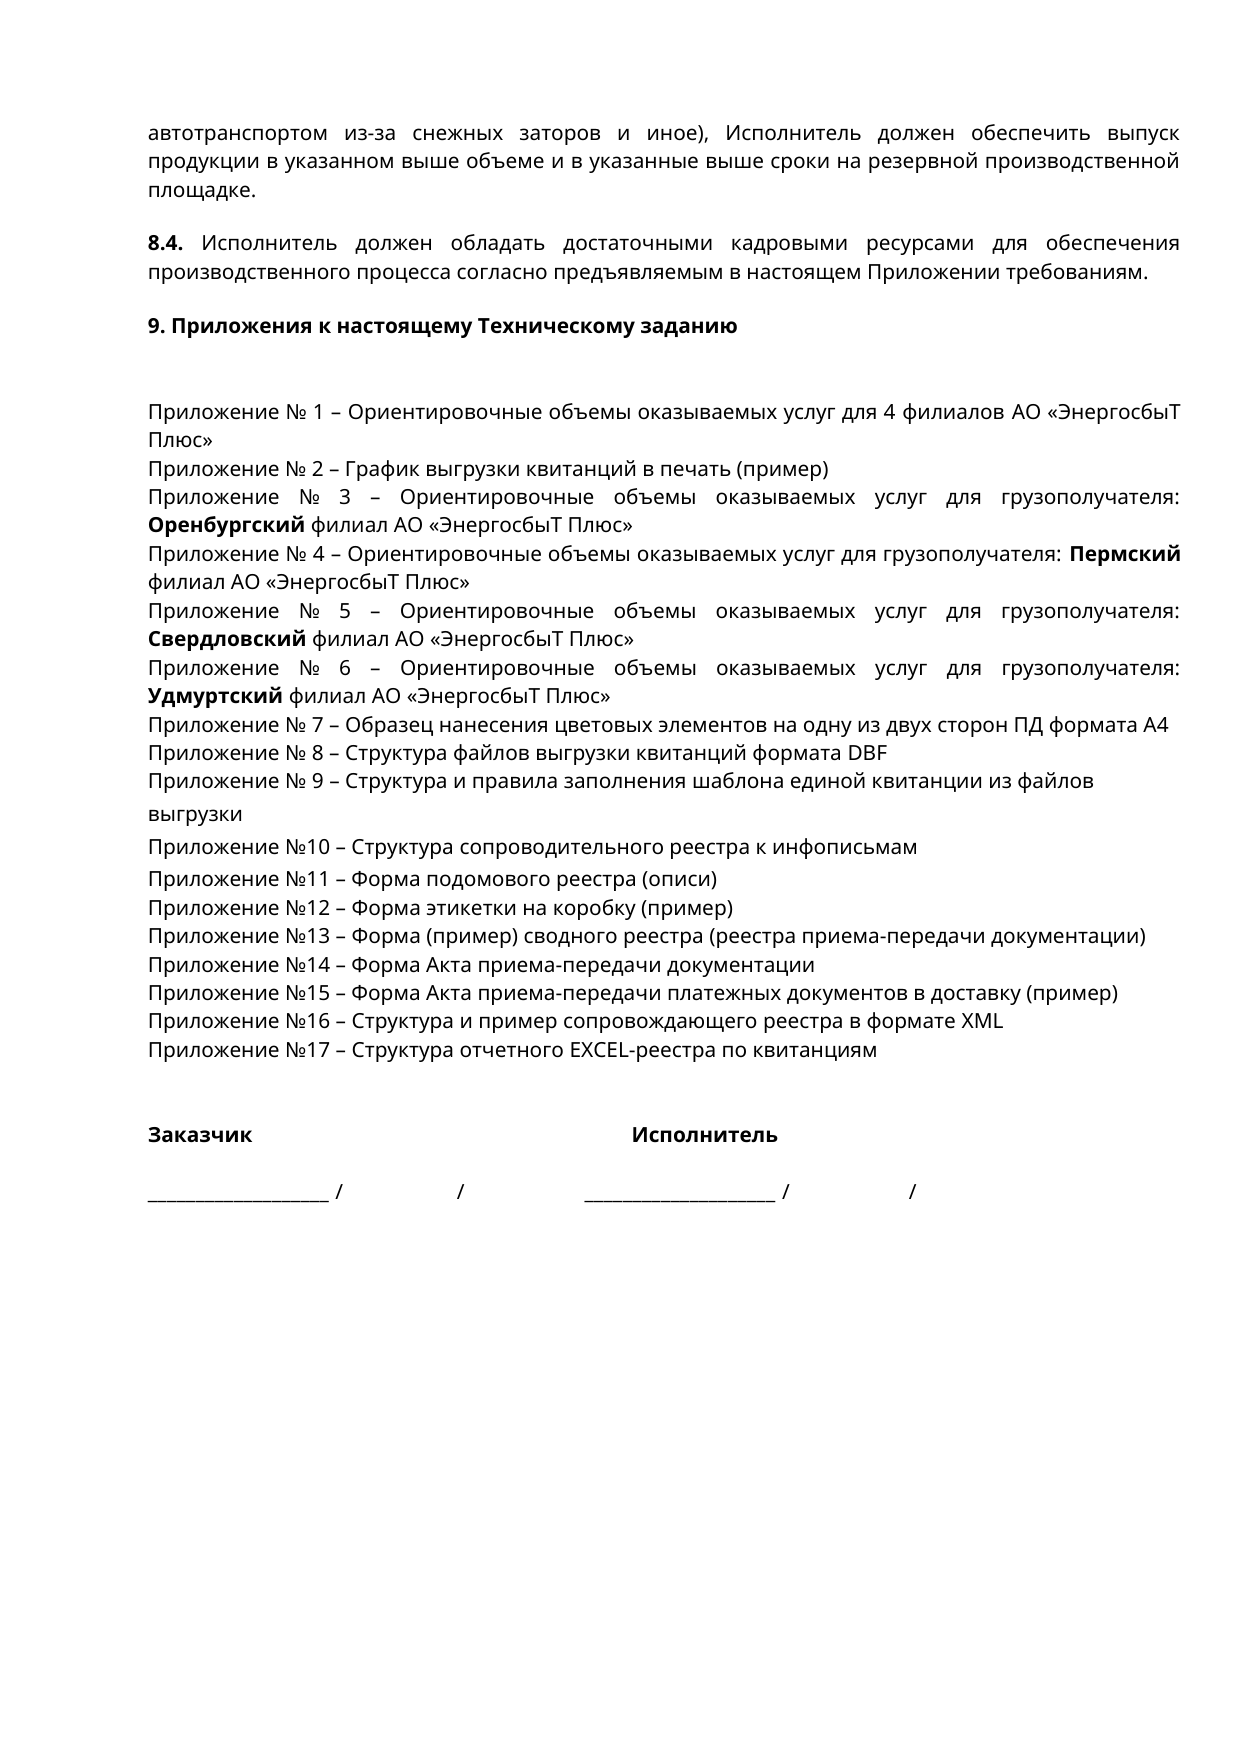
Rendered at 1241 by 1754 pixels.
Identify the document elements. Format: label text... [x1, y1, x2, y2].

text ___________________ / / ____________________ / / [148, 1177, 1181, 1206]
text Приложение № 3 – Ориентировочные объемы оказываемых услуг для грузополучателя: Оренбургский филиал АО «ЭнергосбыТ Плюс» [148, 482, 1181, 539]
text Приложение №15 – Форма Акта приема-передачи платежных документов в доставку (пример) [148, 978, 1181, 1007]
text Приложение № 4 – Ориентировочные объемы оказываемых услуг для грузополучателя: Пермский филиал АО «ЭнергосбыТ Плюс» [148, 539, 1181, 596]
text Заказчик Исполнитель [148, 1120, 1181, 1149]
text 8.4. Исполнитель должен обладать достаточными кадровыми ресурсами для обеспечения производственного процесса согласно предъявляемым в настоящем Приложении требованиям. [148, 228, 1181, 285]
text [148, 118, 1181, 203]
text 9. Приложения к настоящему Техническому заданию [148, 310, 1181, 339]
text Приложение № 6 – Ориентировочные объемы оказываемых услуг для грузополучателя: Удмуртский филиал АО «ЭнергосбыТ Плюс» [148, 653, 1181, 710]
text Приложение №13 – Форма (пример) сводного реестра (реестра приема-передачи документации) [148, 921, 1181, 950]
text Приложение № 7 – Образец нанесения цветовых элементов на одну из двух сторон ПД формата А4 [148, 710, 1181, 738]
text Приложение №10 – Структура сопроводительного реестра к инфописьмам [148, 832, 1181, 860]
text Приложение № 9 – Структура и правила заполнения шаблона единой квитанции из файлов выгрузки [148, 767, 1181, 828]
text Приложение №17 – Структура отчетного EXCEL-реестра по квитанциям [148, 1035, 1181, 1063]
text Приложение № 1 – Ориентировочные объемы оказываемых услуг для 4 филиалов АО «ЭнергосбыТ Плюс» [148, 397, 1181, 454]
text Приложение №11 – Форма подомового реестра (описи) [148, 864, 1181, 893]
text Приложение №14 – Форма Акта приема-передачи документации [148, 950, 1181, 978]
text Приложение №12 – Форма этикетки на коробку (пример) [148, 893, 1181, 921]
text Приложение № 2 – График выгрузки квитанций в печать (пример) [148, 454, 1181, 482]
text Приложение № 5 – Ориентировочные объемы оказываемых услуг для грузополучателя: Свердловский филиал АО «ЭнергосбыТ Плюс» [148, 596, 1181, 653]
text Приложение № 8 – Структура файлов выгрузки квитанций формата DBF [148, 738, 1181, 767]
text Приложение №16 – Структура и пример сопровождающего реестра в формате XML [148, 1007, 1181, 1035]
